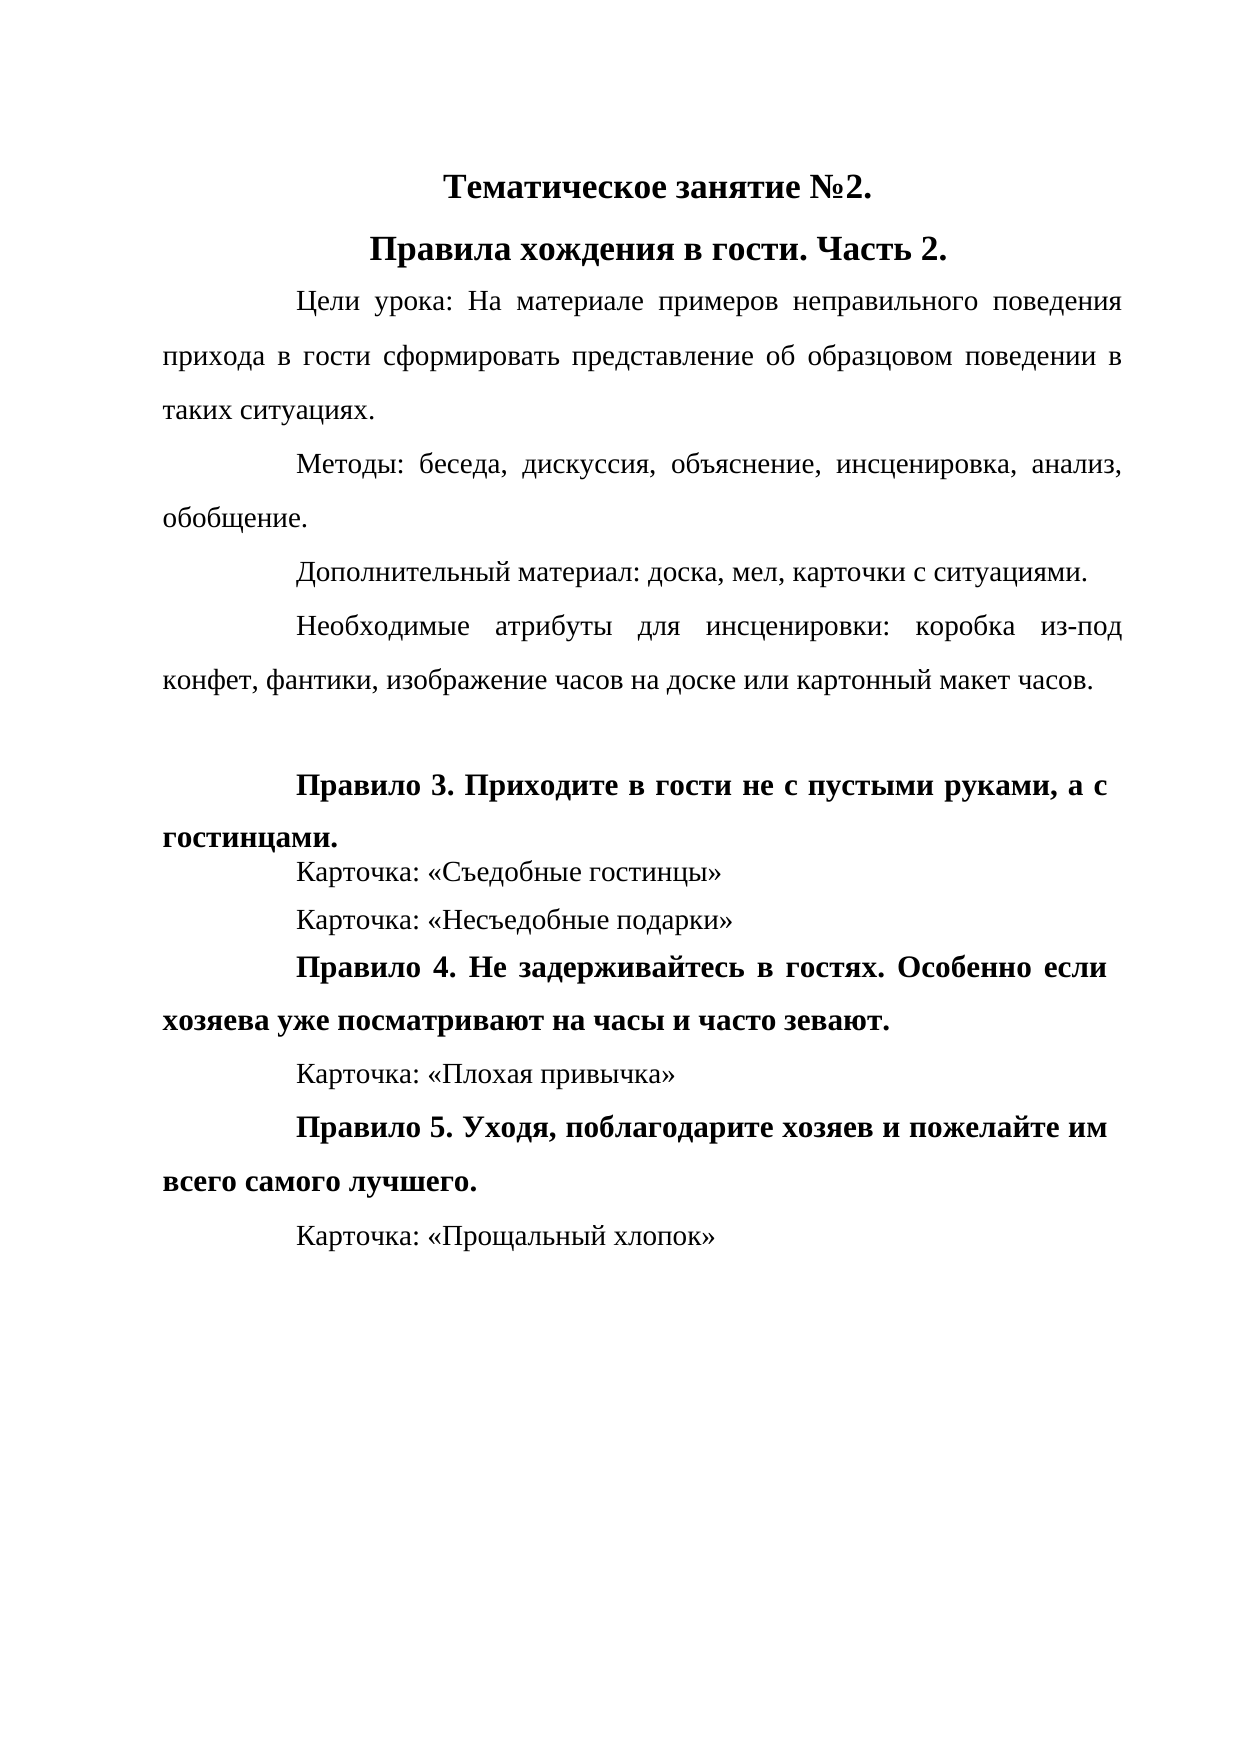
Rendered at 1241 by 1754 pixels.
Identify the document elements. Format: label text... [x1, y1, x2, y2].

text Методы: беседа, дискуссия, объяснение, инсценировка, анализ, обобщение. [162, 430, 1123, 539]
text Правила хождения в гости. Часть 2. [369, 232, 1123, 267]
text Карточка: «Прощальный хлопок» [162, 1202, 1108, 1256]
text Карточка: «Несъедобные подарки» [162, 906, 1108, 935]
text Правило 5. Уходя, поблагодарите хозяев и пожелайте им всего самого лучшего. [162, 1095, 1108, 1202]
text Цели урока: На материале примеров неправильного поведения прихода в гости сформировать представление об образцовом поведении в таких ситуациях. [162, 267, 1123, 430]
text Дополнительный материал: доска, мел, карточки с ситуациями. [162, 539, 1123, 593]
text Карточка: «Плохая привычка» [162, 1041, 1108, 1095]
text Необходимые атрибуты для инсценировки: коробка из-под конфет, фантики, изображение часов на доске или картонный макет часов. [162, 593, 1123, 701]
text Правило 3. Приходите в гости не с пустыми руками, а с гостинцами. [162, 753, 1108, 858]
text Правило 4. Не задерживайтесь в гостях. Особенно если хозяева уже посматривают на часы и часто зевают. [162, 935, 1108, 1041]
text Карточка: «Съедобные гостинцы» [162, 858, 1108, 888]
